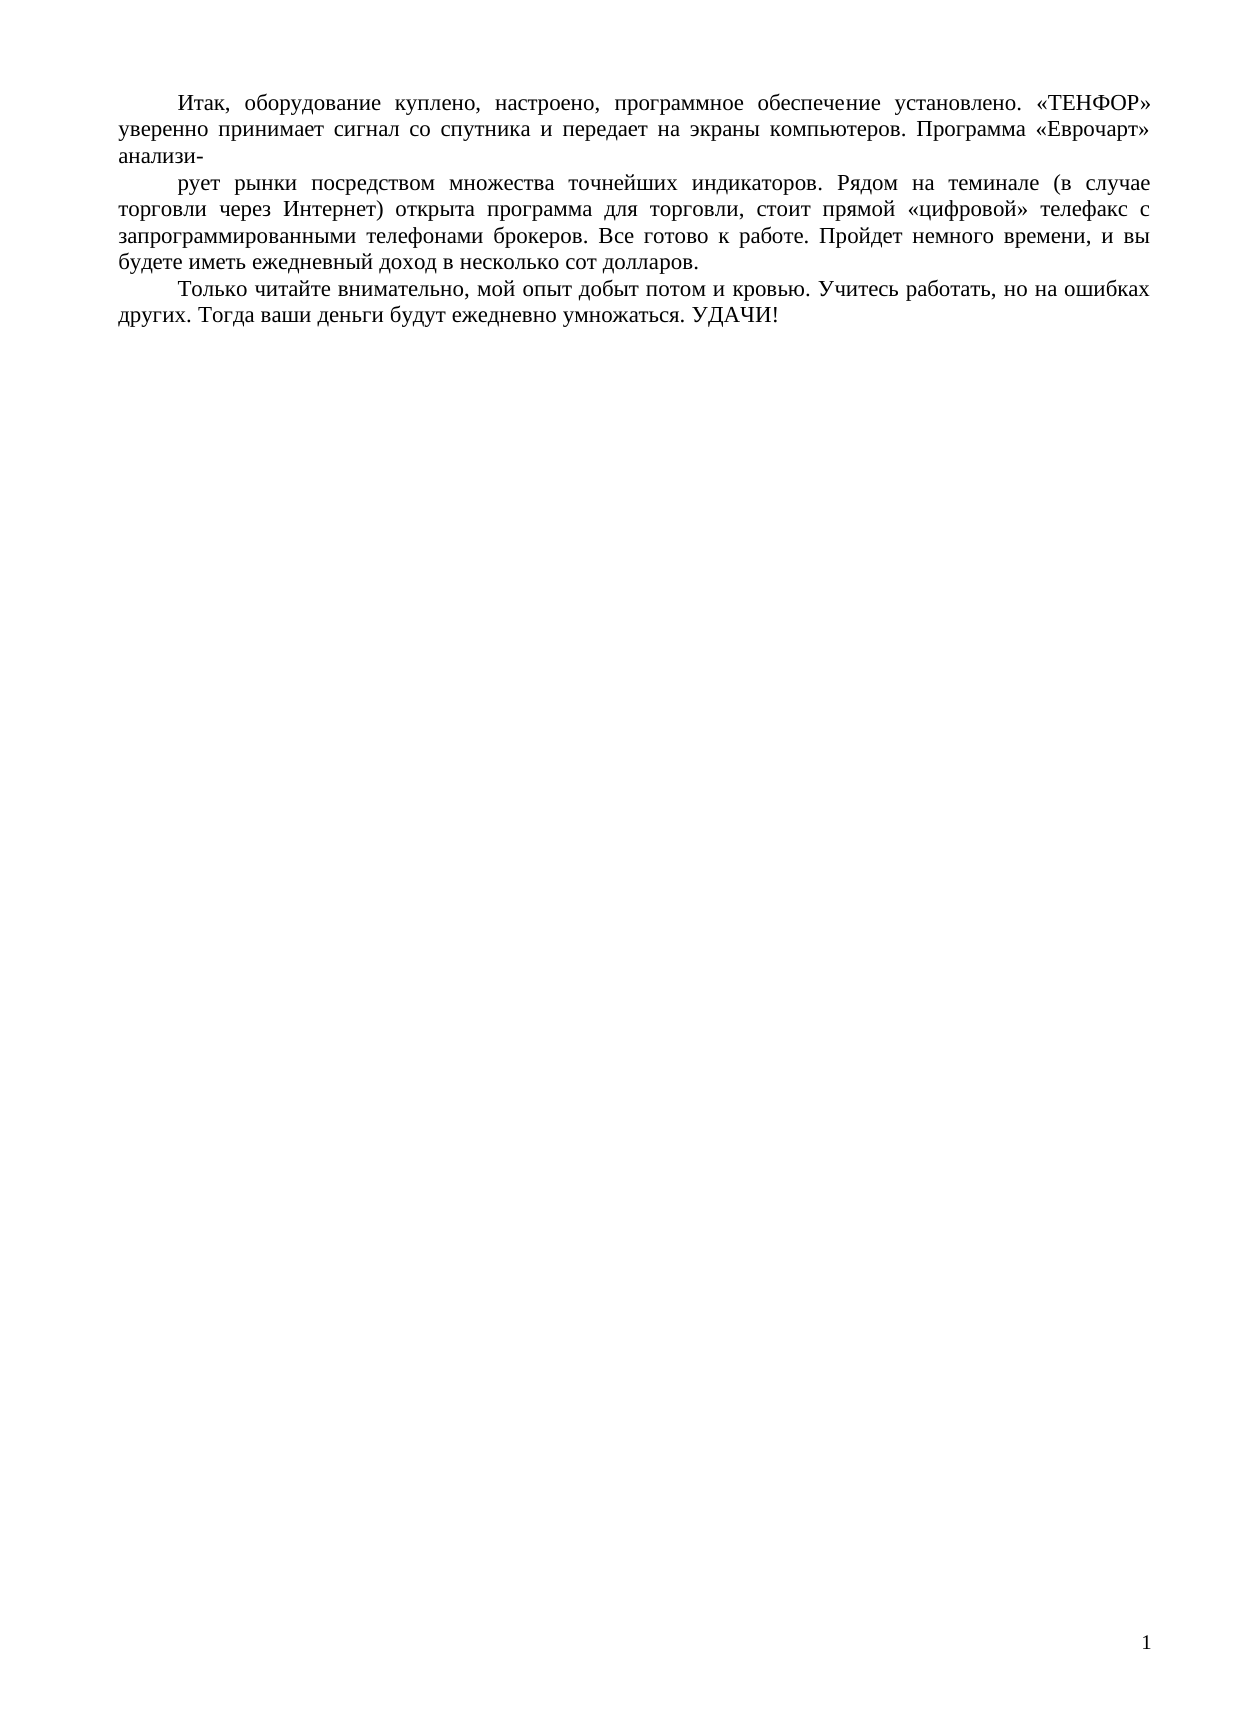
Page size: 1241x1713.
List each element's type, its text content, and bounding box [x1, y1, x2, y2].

text Только читайте внимательно, мой опыт добыт потом и кровью. Учитесь работать, но на ошибках других. Тогда ваши деньги будут ежедневно умножаться. УДАЧИ! [118, 274, 1152, 328]
text рует рынки посредством множества точнейших индикаторов. Рядом на теминале (в случае торговли через Интернет) открыта программа для торговли, стоит прямой «цифровой» телефакс с запрограммированными телефонами брокеров. Все готово к работе. Пройдет немного времени, и вы будете иметь ежедневный доход в несколько сот долларов. [118, 168, 1152, 274]
text Итак, оборудование куплено, настроено, программное обеспечение установлено. «ТЕНФОР» уверенно принимает сигнал со спутника и передает на экраны компьютеров. Программа «Еврочарт» анализи- [118, 89, 1152, 168]
